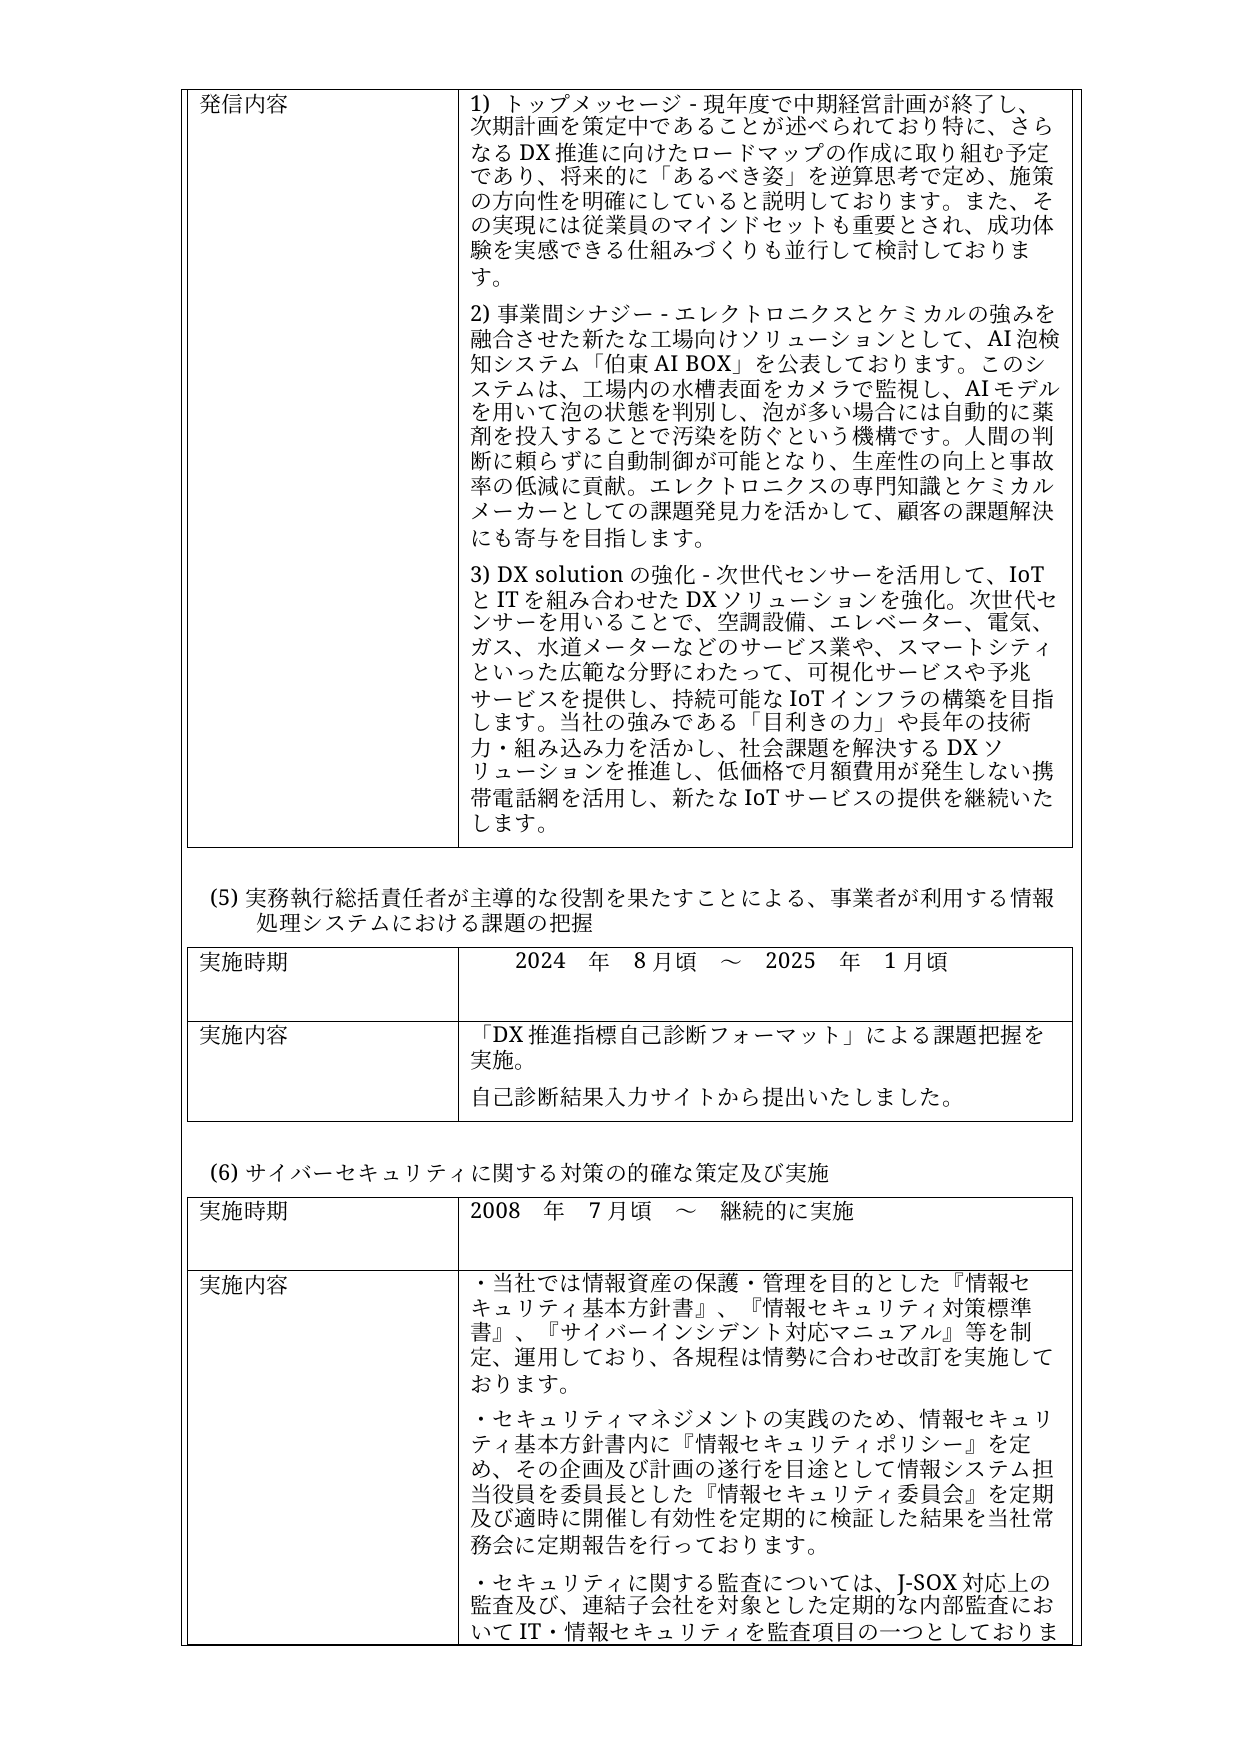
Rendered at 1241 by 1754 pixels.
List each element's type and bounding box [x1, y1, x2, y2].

table_cell [182, 90, 1081, 1644]
